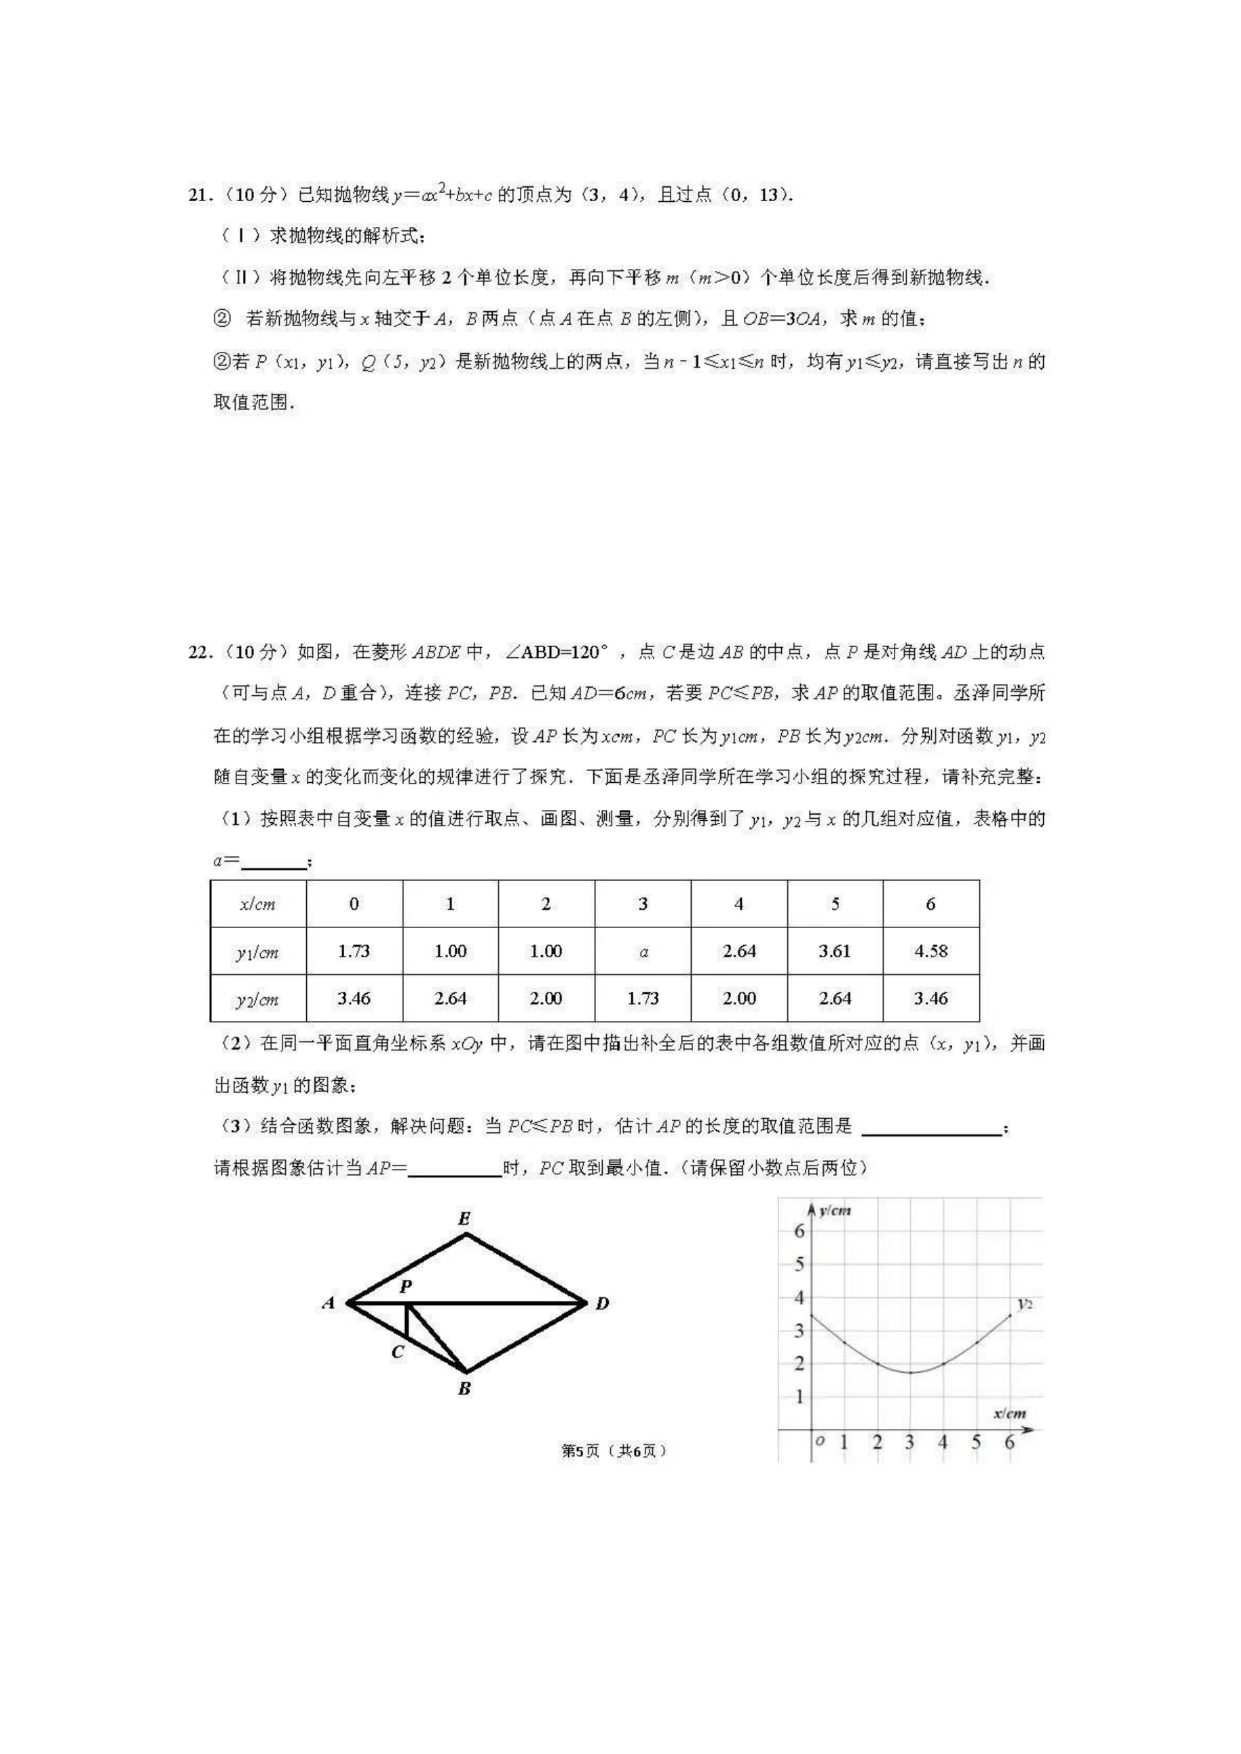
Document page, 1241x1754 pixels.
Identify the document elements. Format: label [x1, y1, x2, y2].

picture [187, 162, 1051, 1465]
